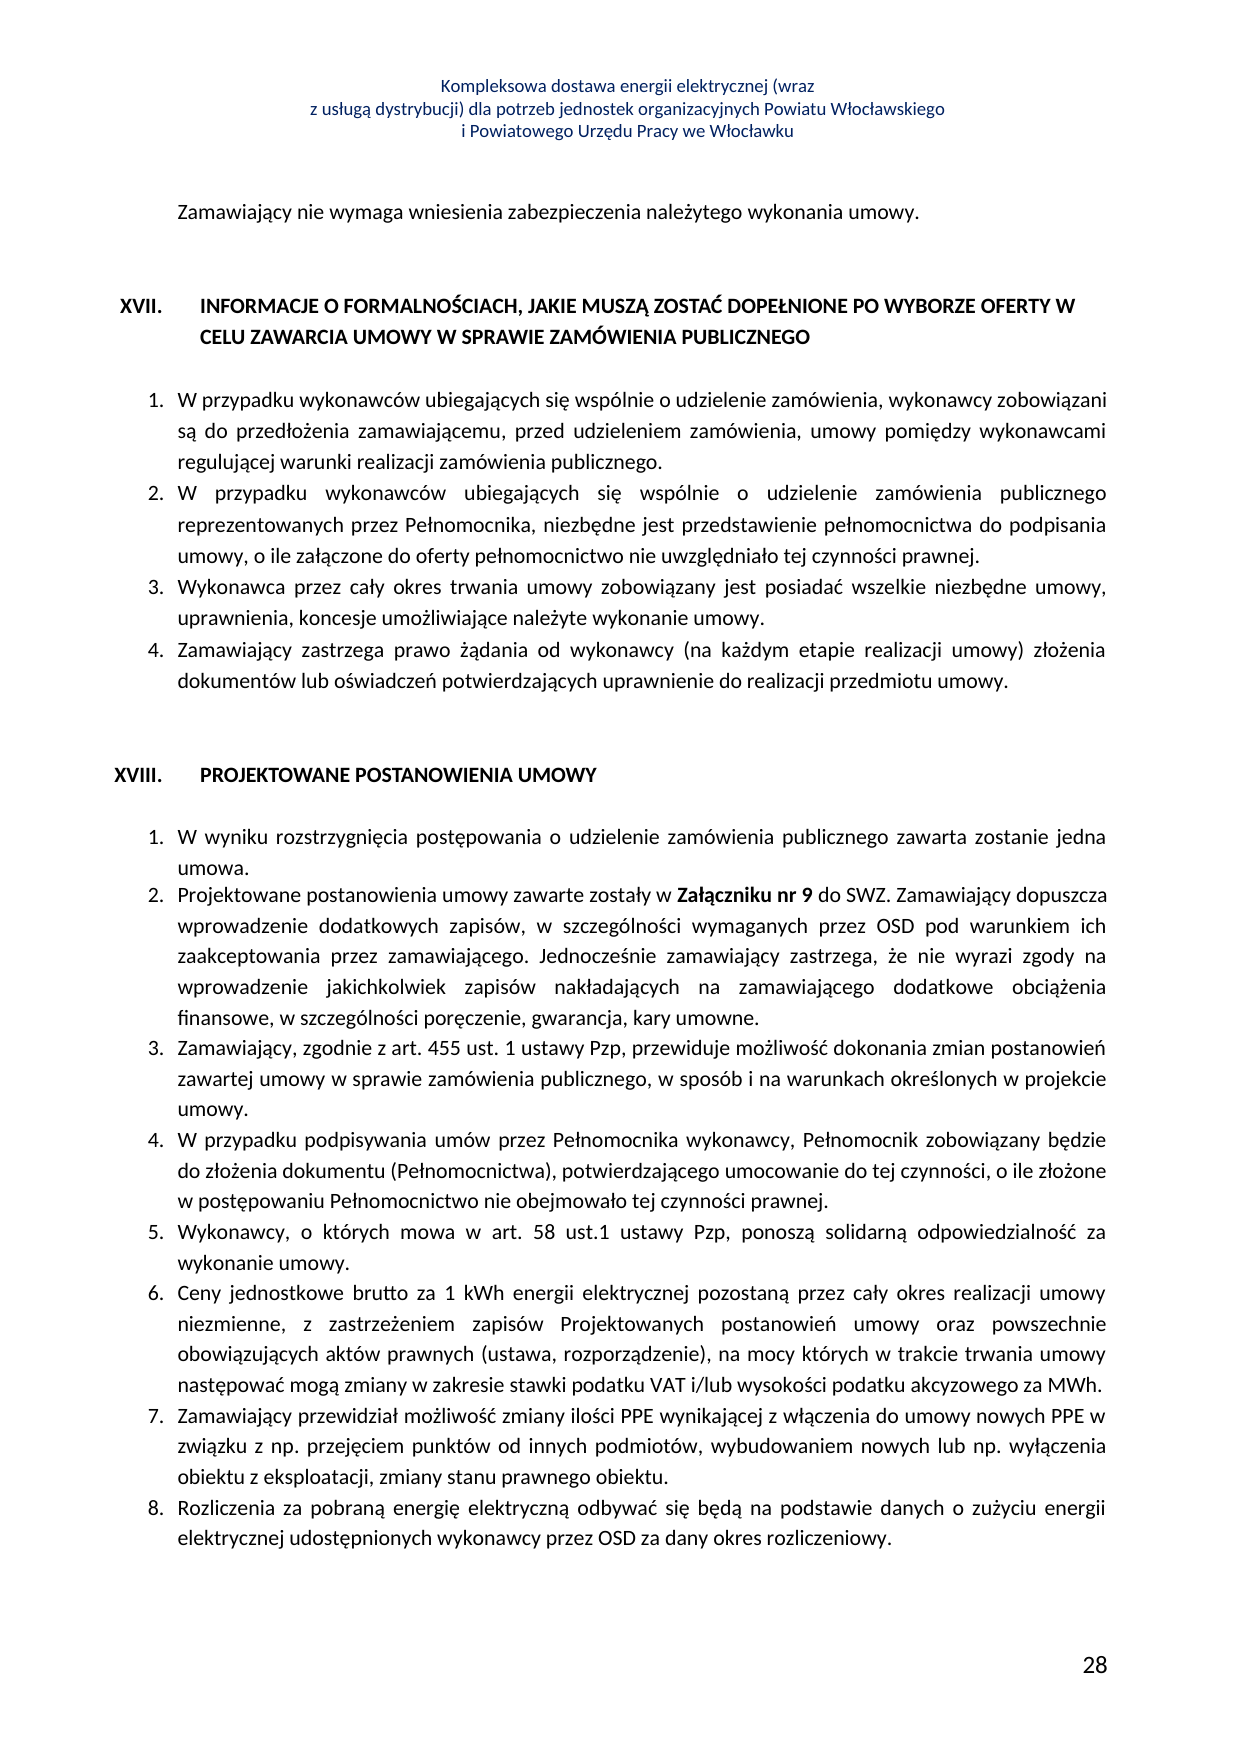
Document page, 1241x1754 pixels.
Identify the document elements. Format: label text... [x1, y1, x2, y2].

list Zamawiający zastrzega prawo żądania od wykonawcy (na każdym etapie realizacji umowy) złożenia dokumentów lub oświadczeń potwierdzających uprawnienie do realizacji przedmiotu umowy. [148, 631, 1107, 694]
text Zamawiający nie wymaga wniesienia zabezpieczenia należytego wykonania umowy. [177, 194, 1107, 225]
list Rozliczenia za pobraną energię elektryczną odbywać się będą na podstawie danych o zużyciu energii elektrycznej udostępnionych wykonawcy przez OSD za dany okres rozliczeniowy. [148, 1494, 1107, 1551]
list Ceny jednostkowe brutto za 1 kWh energii elektrycznej pozostaną przez cały okres realizacji umowy niezmienne, z zastrzeżeniem zapisów Projektowanych postanowień umowy oraz powszechnie obowiązujących aktów prawnych (ustawa, rozporządzenie), na mocy których w trakcie trwania umowy następować mogą zmiany w zakresie stawki podatku VAT i/lub wysokości podatku akcyzowego za MWh. [148, 1279, 1107, 1398]
list Wykonawcy, o których mowa w art. 58 ust.1 ustawy Pzp, ponoszą solidarną odpowiedzialność za wykonanie umowy. [148, 1218, 1107, 1275]
subtitle PROJEKTOWANE POSTANOWIENIA UMOWY [162, 756, 1107, 787]
list Zamawiający, zgodnie z art. 455 ust. 1 ustawy Pzp, przewiduje możliwość dokonania zmian postanowień zawartej umowy w sprawie zamówienia publicznego, w sposób i na warunkach określonych w projekcie umowy. [148, 1034, 1107, 1122]
list Wykonawca przez cały okres trwania umowy zobowiązany jest posiadać wszelkie niezbędne umowy, uprawnienia, koncesje umożliwiające należyte wykonanie umowy. [148, 569, 1107, 631]
list Projektowane postanowienia umowy zawarte zostały w Załączniku nr 9 do SWZ. Zamawiający dopuszcza wprowadzenie dodatkowych zapisów, w szczególności wymaganych przez OSD pod warunkiem ich zaakceptowania przez zamawiającego. Jednocześnie zamawiający zastrzega, że nie wyrazi zgody na wprowadzenie jakichkolwiek zapisów nakładających na zamawiającego dodatkowe obciążenia finansowe, w szczególności poręczenie, gwarancja, kary umowne. [148, 881, 1107, 1030]
list W przypadku wykonawców ubiegających się wspólnie o udzielenie zamówienia publicznego reprezentowanych przez Pełnomocnika, niezbędne jest przedstawienie pełnomocnictwa do podpisania umowy, o ile załączone do oferty pełnomocnictwo nie uwzględniało tej czynności prawnej. [148, 475, 1107, 569]
subtitle INFORMACJE O FORMALNOŚCIACH, JAKIE MUSZĄ ZOSTAĆ DOPEŁNIONE PO WYBORZE OFERTY W CELU ZAWARCIA UMOWY W SPRAWIE ZAMÓWIENIA PUBLICZNEGO [162, 287, 1107, 350]
list W przypadku podpisywania umów przez Pełnomocnika wykonawcy, Pełnomocnik zobowiązany będzie do złożenia dokumentu (Pełnomocnictwa), potwierdzającego umocowanie do tej czynności, o ile złożone w postępowaniu Pełnomocnictwo nie obejmowało tej czynności prawnej. [148, 1126, 1107, 1214]
list W wyniku rozstrzygnięcia postępowania o udzielenie zamówienia publicznego zawarta zostanie jedna umowa. [148, 819, 1107, 881]
list W przypadku wykonawców ubiegających się wspólnie o udzielenie zamówienia, wykonawcy zobowiązani są do przedłożenia zamawiającemu, przed udzieleniem zamówienia, umowy pomiędzy wykonawcami regulującej warunki realizacji zamówienia publicznego. [148, 381, 1107, 475]
list Zamawiający przewidział możliwość zmiany ilości PPE wynikającej z włączenia do umowy nowych PPE w związku z np. przejęciem punktów od innych podmiotów, wybudowaniem nowych lub np. wyłączenia obiektu z eksploatacji, zmiany stanu prawnego obiektu. [148, 1402, 1107, 1490]
